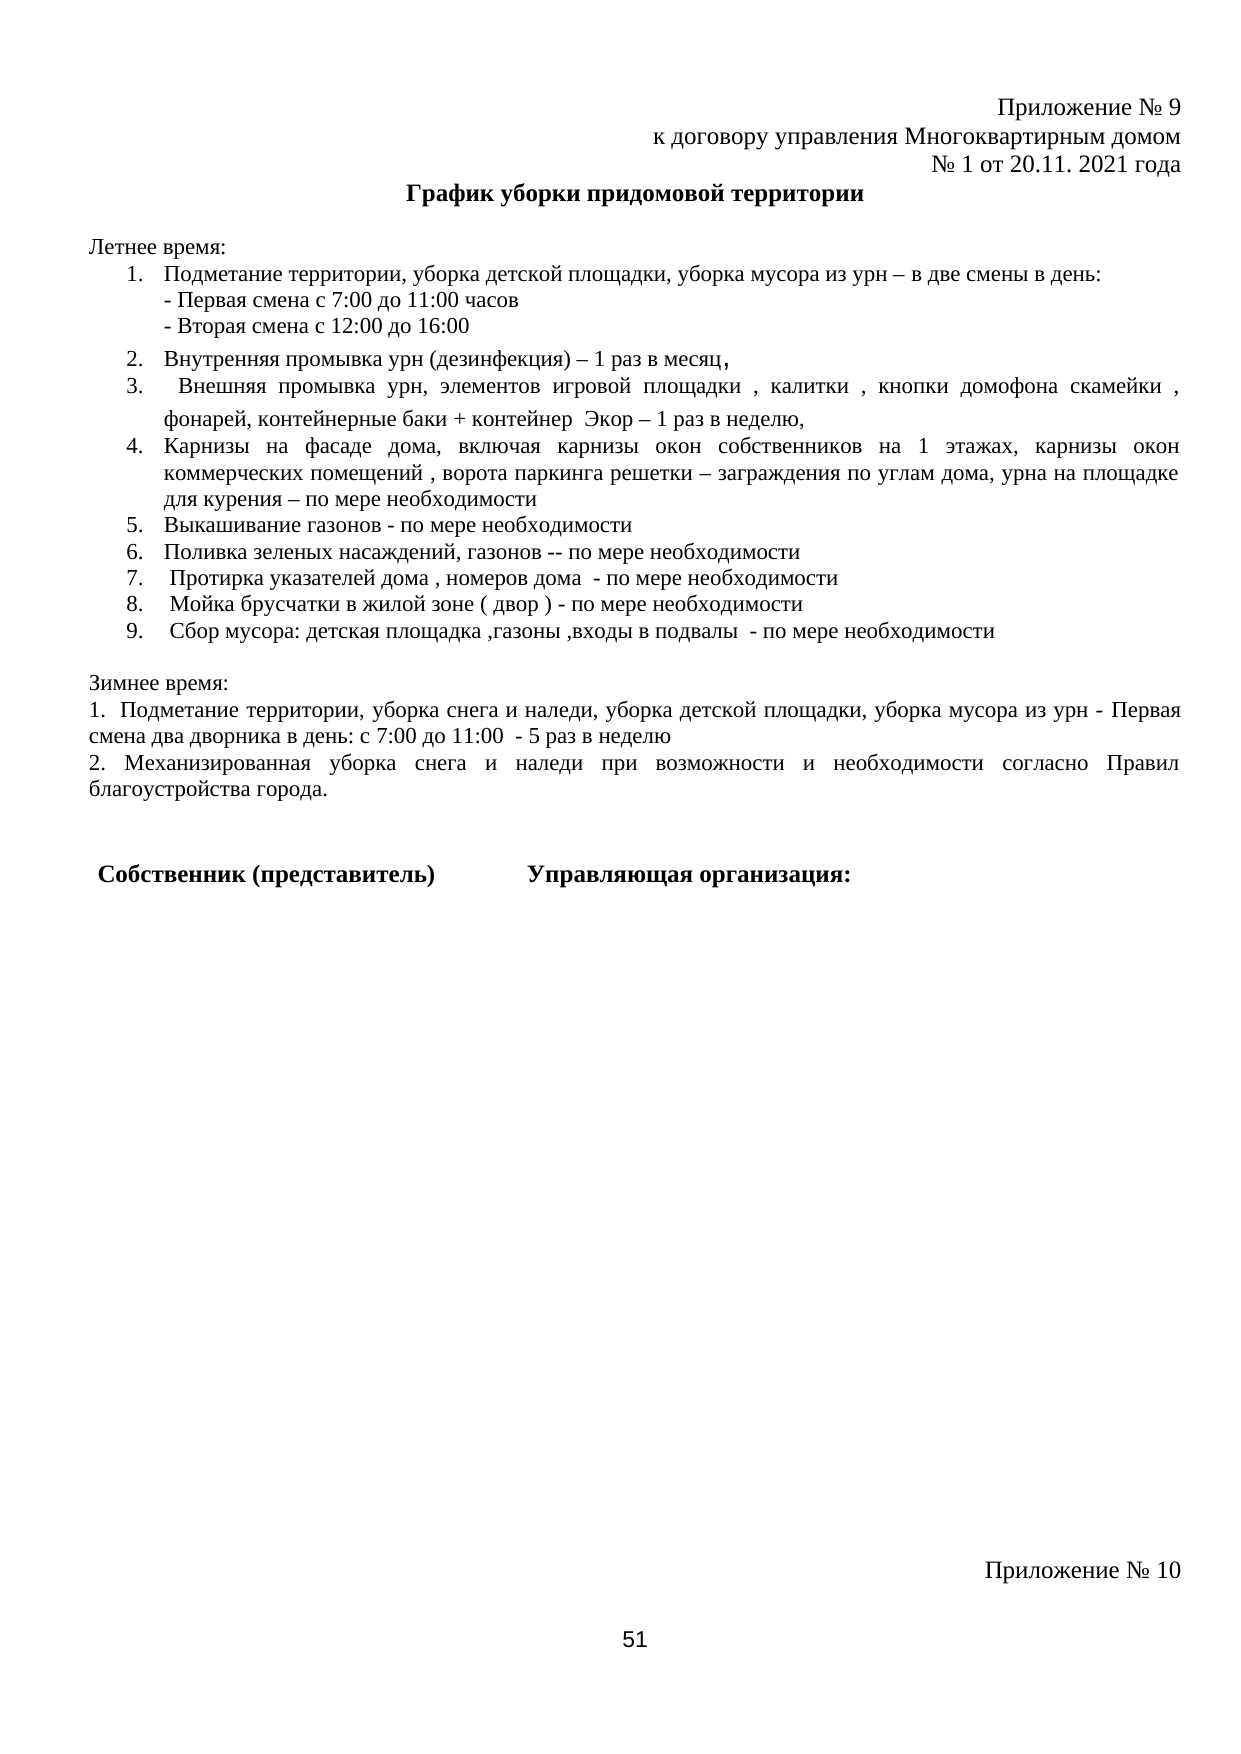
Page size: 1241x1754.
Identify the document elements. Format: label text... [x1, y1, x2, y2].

text № 1 от 20.11. 2021 года [539, 149, 1181, 178]
list Сбор мусора: детская площадка ,газоны ,входы в подвалы - по мере необходимости [126, 617, 1181, 643]
list Внутренняя промывка урн (дезинфекция) – 1 раз в месяц, [126, 339, 1181, 372]
table_header Собственник (представитель) [86, 834, 515, 1469]
list Выкашивание газонов - по мере необходимости [126, 511, 1181, 538]
text Приложение № 9 [539, 92, 1181, 121]
text График уборки придомовой территории [89, 178, 1181, 207]
list Внешняя промывка урн, элементов игровой площадки , калитки , кнопки домофона скамейки , фонарей, контейнерные баки + контейнер Экор – 1 раз в неделю, [126, 372, 1181, 432]
list Карнизы на фасаде дома, включая карнизы окон собственников на 1 этажах, карнизы окон коммерческих помещений , ворота паркинга решетки – заграждения по углам дома, урна на площадке для курения – по мере необходимости [126, 432, 1181, 511]
text 2. Механизированная уборка снега и наледи при возможности и необходимости согласно Правил благоустройства города. [89, 748, 1181, 801]
list - Первая смена с 7:00 до 11:00 часов [164, 286, 1181, 312]
list Поливка зеленых насаждений, газонов -- по мере необходимости [126, 538, 1181, 564]
list Подметание территории, уборка детской площадки, уборка мусора из урн – в две смены в день: [126, 260, 1181, 286]
list Протирка указателей дома , номеров дома - по мере необходимости [126, 564, 1181, 590]
text Летнее время: [89, 233, 1181, 260]
text 1. Подметание территории, уборка снега и наледи, уборка детской площадки, уборка мусора из урн - Первая смена два дворника в день: с 7:00 до 11:00 - 5 раз в неделю [89, 696, 1181, 748]
table_header Управляющая организация: [515, 834, 1121, 1469]
list Мойка брусчатки в жилой зоне ( двор ) - по мере необходимости [126, 590, 1181, 617]
text Зимнее время: [89, 669, 1181, 696]
text Приложение № 10 [539, 1555, 1181, 1584]
list - Вторая смена с 12:00 до 16:00 [164, 312, 1181, 339]
text к договору управления Многоквартирным домом [539, 121, 1181, 149]
